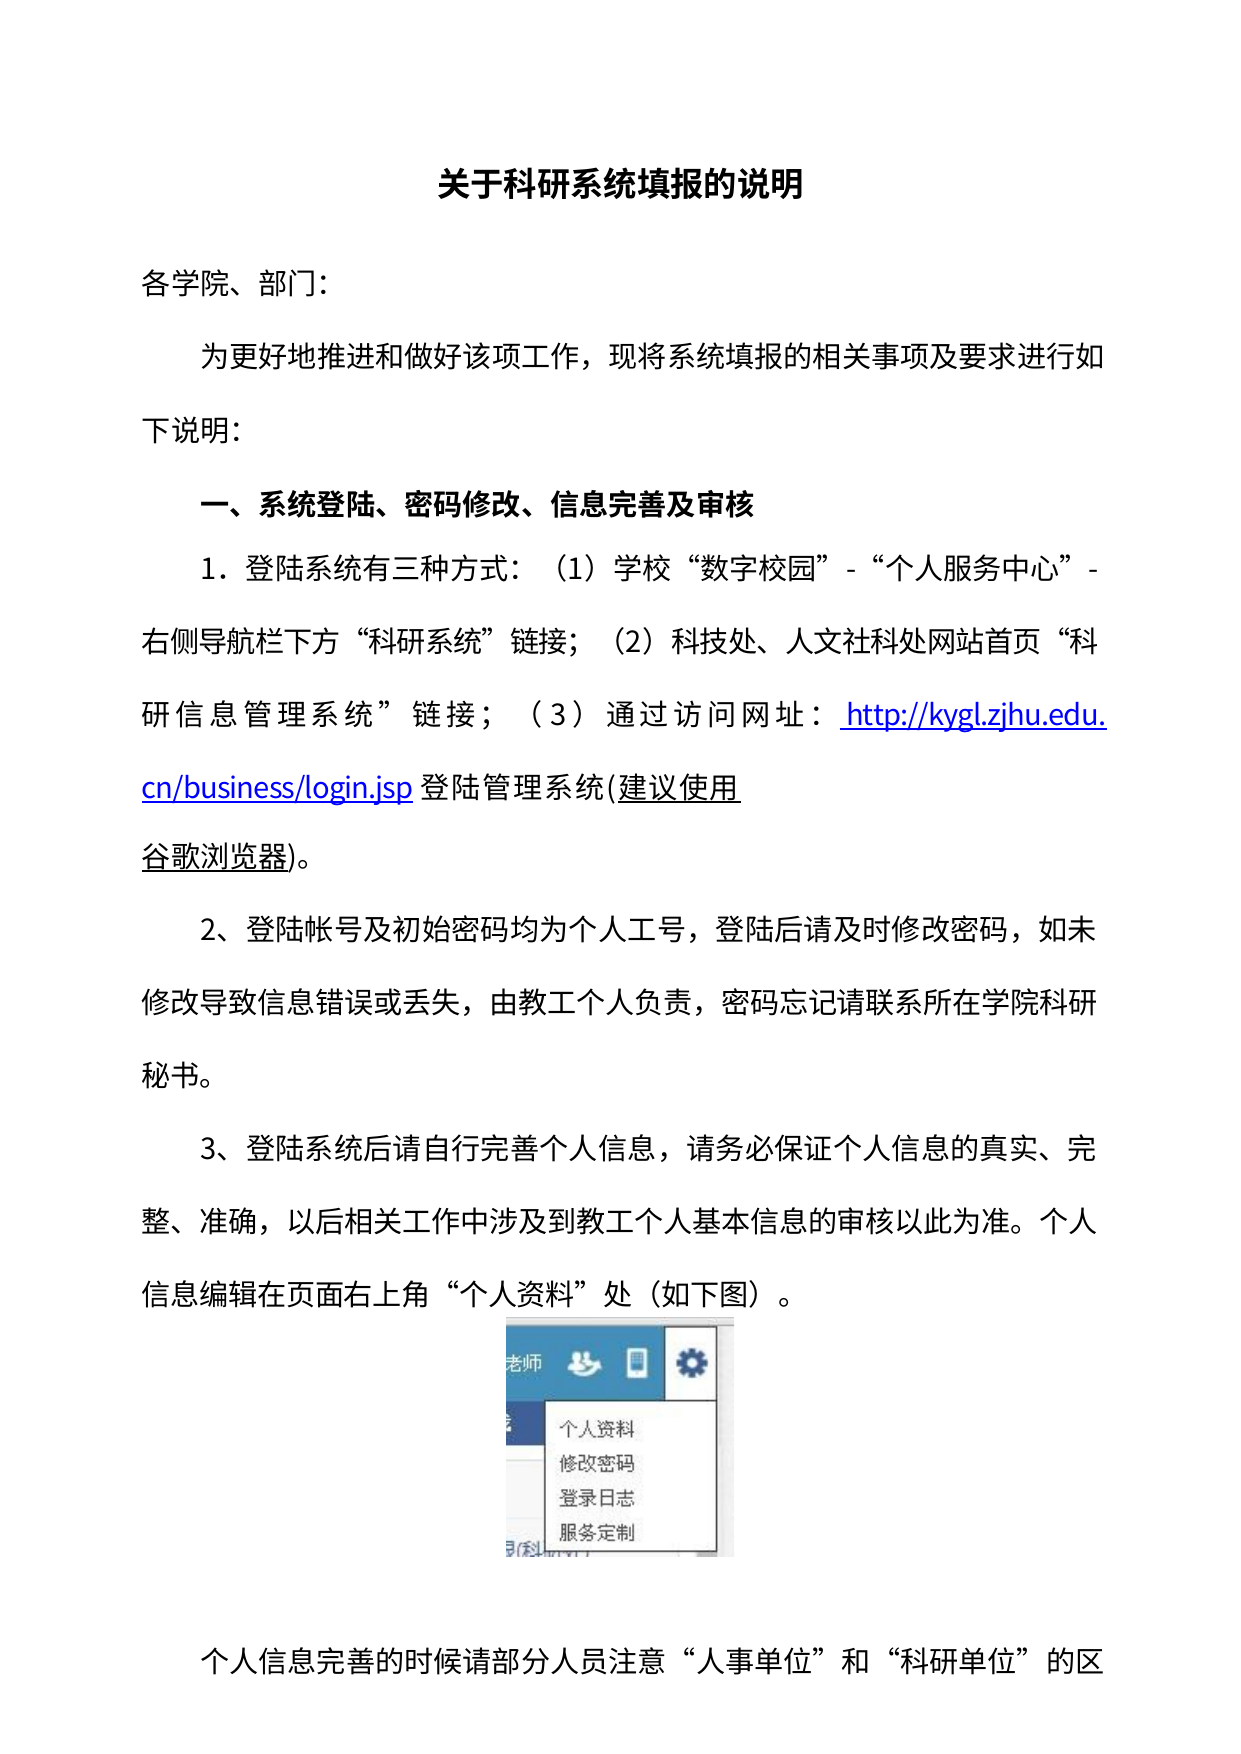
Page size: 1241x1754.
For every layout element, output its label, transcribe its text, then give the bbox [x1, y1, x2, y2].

text 1．登陆系统有三种方式：（1）学校“数字校园”-“个人服务中心”- 右侧导航栏下方“科研系统”链接；（2）科技处、人文社科处网站首页“科研 信 息 管 理 系 统 ” 链 接 ； （ 3 ） 通 过 访 问 网 址 ： http://kygl.zjhu.edu.cn/business/login.jsp 登陆管理系统(建议使用 [142, 545, 1099, 807]
subtitle 一、系统登陆、密码修改、信息完善及审核 [200, 480, 1126, 524]
text 各学院、部门： [142, 261, 1126, 303]
text 谷歌浏览器)。 [142, 838, 1126, 875]
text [142, 1639, 1105, 1681]
text 2、登陆帐号及初始密码均为个人工号，登陆后请及时修改密码，如未修改导致信息错误或丢失，由教工个人负责，密码忘记请联系所在学院科研秘书。 [142, 906, 1099, 1095]
text 为更好地推进和做好该项工作，现将系统填报的相关事项及要求进行如下说明： [142, 334, 1106, 449]
text 3、登陆系统后请自行完善个人信息，请务必保证个人信息的真实、完整、准确，以后相关工作中涉及到教工个人基本信息的审核以此为准。个人信息编辑在页面右上角“个人资料”处（如下图）。 [142, 1126, 1099, 1314]
picture [506, 1317, 735, 1557]
text 关于科研系统填报的说明 [435, 154, 806, 207]
